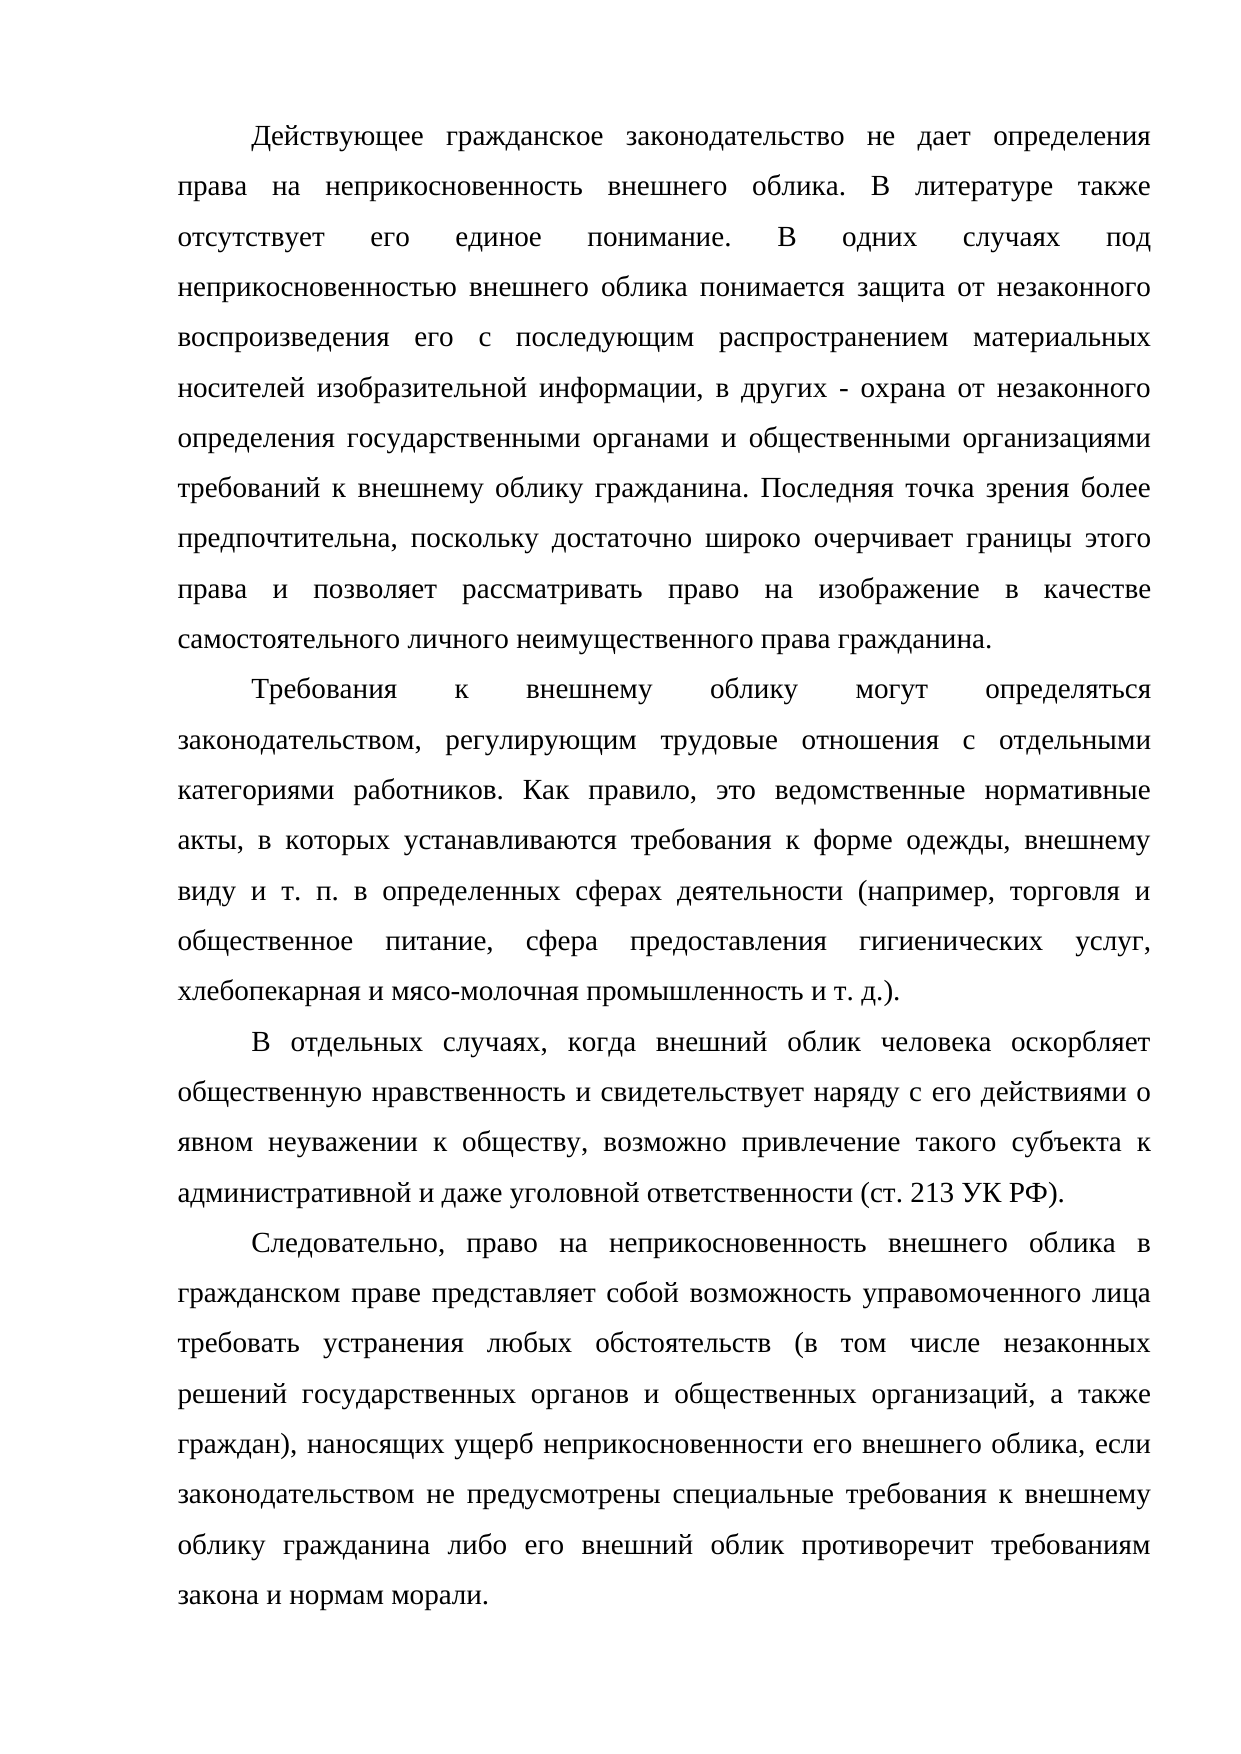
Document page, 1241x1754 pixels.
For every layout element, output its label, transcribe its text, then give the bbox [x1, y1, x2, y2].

text Следовательно, право на неприкосновенность внешнего облика в гражданском праве представляет собой возможность управомоченного лица требовать устранения любых обстоятельств (в том числе незаконных решений государственных органов и общественных организаций, а также граждан), наносящих ущерб неприкосновенности его внешнего облика, если законодательством не предусмотрены специальные требования к внешнему облику гражданина либо его внешний облик противоречит требованиям закона и нормам морали. [177, 1225, 1152, 1611]
list В отдельных случаях, когда внешний облик человека оскорбляет общественную нравственность и свидетельствует наряду с его действиями о явном неуважении к обществу, возможно привлечение такого субъекта к административной и даже уголовной ответственности (ст. 213 УК РФ). [177, 1024, 1152, 1208]
list Требования к внешнему облику могут определяться законодательством, регулирующим трудовые отношения с отдельными категориями работников. Как правило, это ведомственные нормативные акты, в которых устанавливаются требования к форме одежды, внешнему виду и т. п. в определенных сферах деятельности (например, торговля и общественное питание, сфера предоставления гигиенических услуг, хлебопекарная и мясо-молочная промышленность и т. д.). [177, 672, 1152, 1007]
list Действующее гражданское законодательство не дает определения права на неприкосновенность внешнего облика. В литературе также отсутствует его единое понимание. В одних случаях под неприкосновенностью внешнего облика понимается защита от незаконного воспроизведения его с последующим распространением материальных носителей изобразительной информации, в других - охрана от незаконного определения государственными органами и общественными организациями требований к внешнему облику гражданина. Последняя точка зрения более предпочтительна, поскольку достаточно широко очерчивает границы этого права и позволяет рассматривать право на изображение в качестве самостоятельного личного неимущественного права гражданина. [177, 118, 1152, 655]
